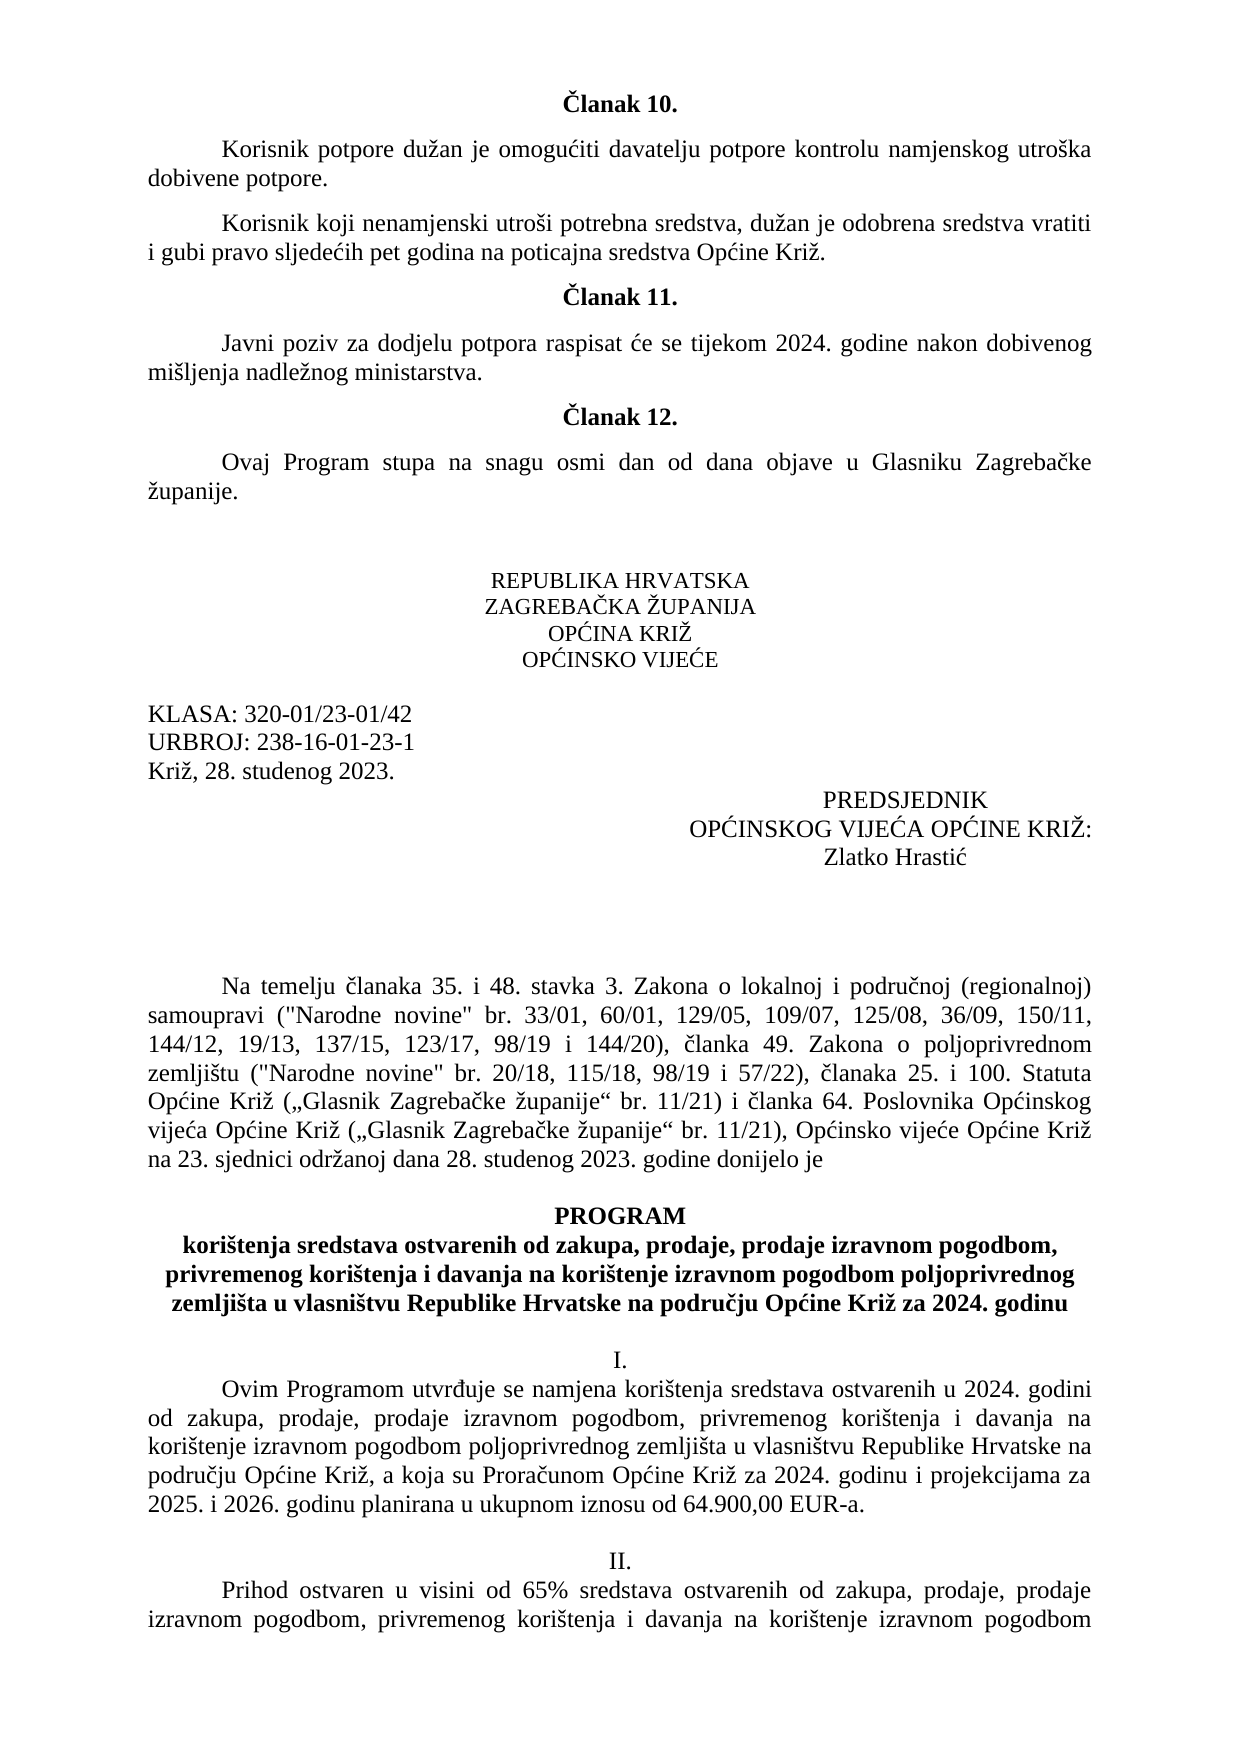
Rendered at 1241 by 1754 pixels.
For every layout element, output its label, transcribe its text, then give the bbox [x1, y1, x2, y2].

text OPĆINA KRIŽ [148, 620, 1093, 646]
text Ovaj Program stupa na snagu osmi dan od dana objave u Glasniku Zagrebačke županije. [148, 447, 1093, 505]
text Članak 10. [148, 89, 1093, 117]
text I. [148, 1345, 1093, 1374]
text II. [148, 1546, 1093, 1575]
text OPĆINSKOG VIJEĆA OPĆINE KRIŽ: [148, 814, 1093, 842]
text Javni poziv za dodjelu potpora raspisat će se tijekom 2024. godine nakon dobivenog mišljenja nadležnog ministarstva. [148, 328, 1093, 385]
text KLASA: 320-01/23-01/42 [148, 699, 1093, 727]
text REPUBLIKA HRVATSKA [148, 567, 1093, 593]
text OPĆINSKO VIJEĆE [148, 646, 1093, 672]
text PREDSJEDNIK [148, 785, 1093, 814]
text Članak 11. [148, 282, 1093, 311]
text ZAGREBAČKA ŽUPANIJA [148, 593, 1093, 620]
text Ovim Programom utvrđuje se namjena korištenja sredstava ostvarenih u 2024. godini od zakupa, prodaje, prodaje izravnom pogodbom, privremenog korištenja i davanja na korištenje izravnom pogodbom poljoprivrednog zemljišta u vlasništvu Republike Hrvatske na području Općine Križ, a koja su Proračunom Općine Križ za 2024. godinu i projekcijama za 2025. i 2026. godinu planirana u ukupnom iznosu od 64.900,00 EUR-a. [148, 1374, 1093, 1518]
text Korisnik koji nenamjenski utroši potrebna sredstva, dužan je odobrena sredstva vratiti i gubi pravo sljedećih pet godina na poticajna sredstva Općine Križ. [148, 208, 1093, 266]
text Korisnik potpore dužan je omogućiti davatelju potpore kontrolu namjenskog utroška dobivene potpore. [148, 134, 1093, 192]
text URBROJ: 238-16-01-23-1 [148, 727, 1093, 756]
text Zlatko Hrastić [148, 842, 1093, 871]
text Članak 12. [148, 402, 1093, 431]
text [148, 1575, 1093, 1633]
text Križ, 28. studenog 2023. [148, 756, 1093, 785]
text PROGRAM [148, 1201, 1093, 1230]
text korištenja sredstava ostvarenih od zakupa, prodaje, prodaje izravnom pogodbom, privremenog korištenja i davanja na korištenje izravnom pogodbom poljoprivrednog zemljišta u vlasništvu Republike Hrvatske na području Općine Križ za 2024. godinu [148, 1230, 1093, 1345]
text Na temelju članaka 35. i 48. stavka 3. Zakona o lokalnoj i područnoj (regionalnoj) samoupravi ("Narodne novine" br. 33/01, 60/01, 129/05, 109/07, 125/08, 36/09, 150/11, 144/12, 19/13, 137/15, 123/17, 98/19 i 144/20), članka 49. Zakona o poljoprivrednom zemljištu ("Narodne novine" br. 20/18, 115/18, 98/19 i 57/22), članaka 25. i 100. Statuta Općine Križ („Glasnik Zagrebačke županije“ br. 11/21) i članka 64. Poslovnika Općinskog vijeća Općine Križ („Glasnik Zagrebačke županije“ br. 11/21), Općinsko vijeće Općine Križ na 23. sjednici održanoj dana 28. studenog 2023. godine donijelo je [148, 971, 1093, 1173]
